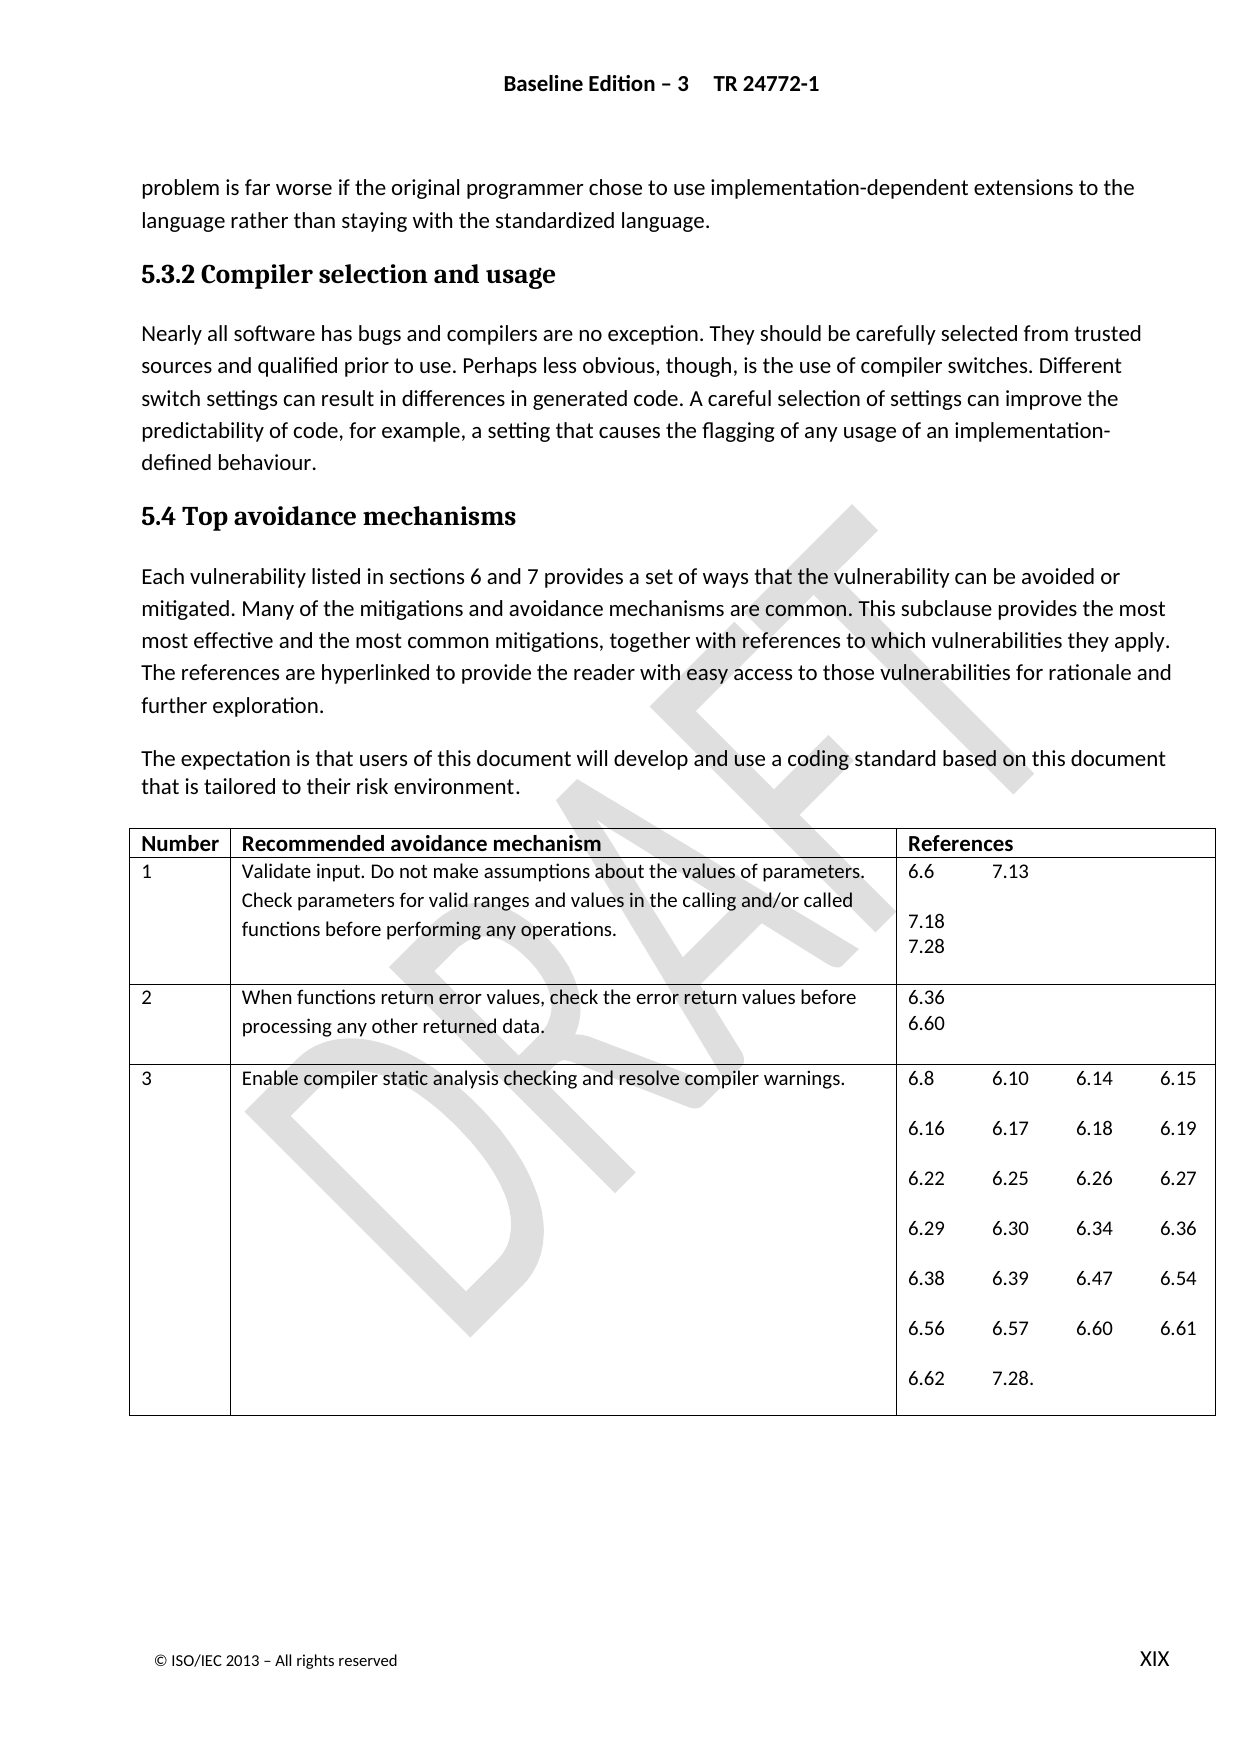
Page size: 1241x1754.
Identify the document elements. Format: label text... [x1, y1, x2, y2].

text The expectation is that users of this document will develop and use a coding standard based on this document that is tailored to their risk environment. [141, 744, 1182, 800]
subtitle 5.4 Top avoidance mechanisms [141, 501, 1182, 532]
text Each vulnerability listed in sections 6 and 7 provides a set of ways that the vulnerability can be avoided or mitigated. Many of the mitigations and avoidance mechanisms are common. This subclause provides the most most effective and the most common mitigations, together with references to which vulnerabilities they apply. The references are hyperlinked to provide the reader with easy access to those vulnerabilities for rationale and further exploration. [141, 562, 1182, 719]
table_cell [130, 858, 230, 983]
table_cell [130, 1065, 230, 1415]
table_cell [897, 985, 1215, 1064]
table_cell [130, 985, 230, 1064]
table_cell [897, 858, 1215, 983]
subtitle 5.3.2 Compiler selection and usage [141, 259, 1182, 290]
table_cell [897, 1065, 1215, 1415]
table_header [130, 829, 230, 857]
text Nearly all software has bugs and compilers are no exception. They should be carefully selected from trusted sources and qualified prior to use. Perhaps less obvious, though, is the use of compiler switches. Different switch settings can result in differences in generated code. A careful selection of settings can improve the predictability of code, for example, a setting that causes the flagging of any usage of an implementation-defined behaviour. [141, 319, 1182, 476]
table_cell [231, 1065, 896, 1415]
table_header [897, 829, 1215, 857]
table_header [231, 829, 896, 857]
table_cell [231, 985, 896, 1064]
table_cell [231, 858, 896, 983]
